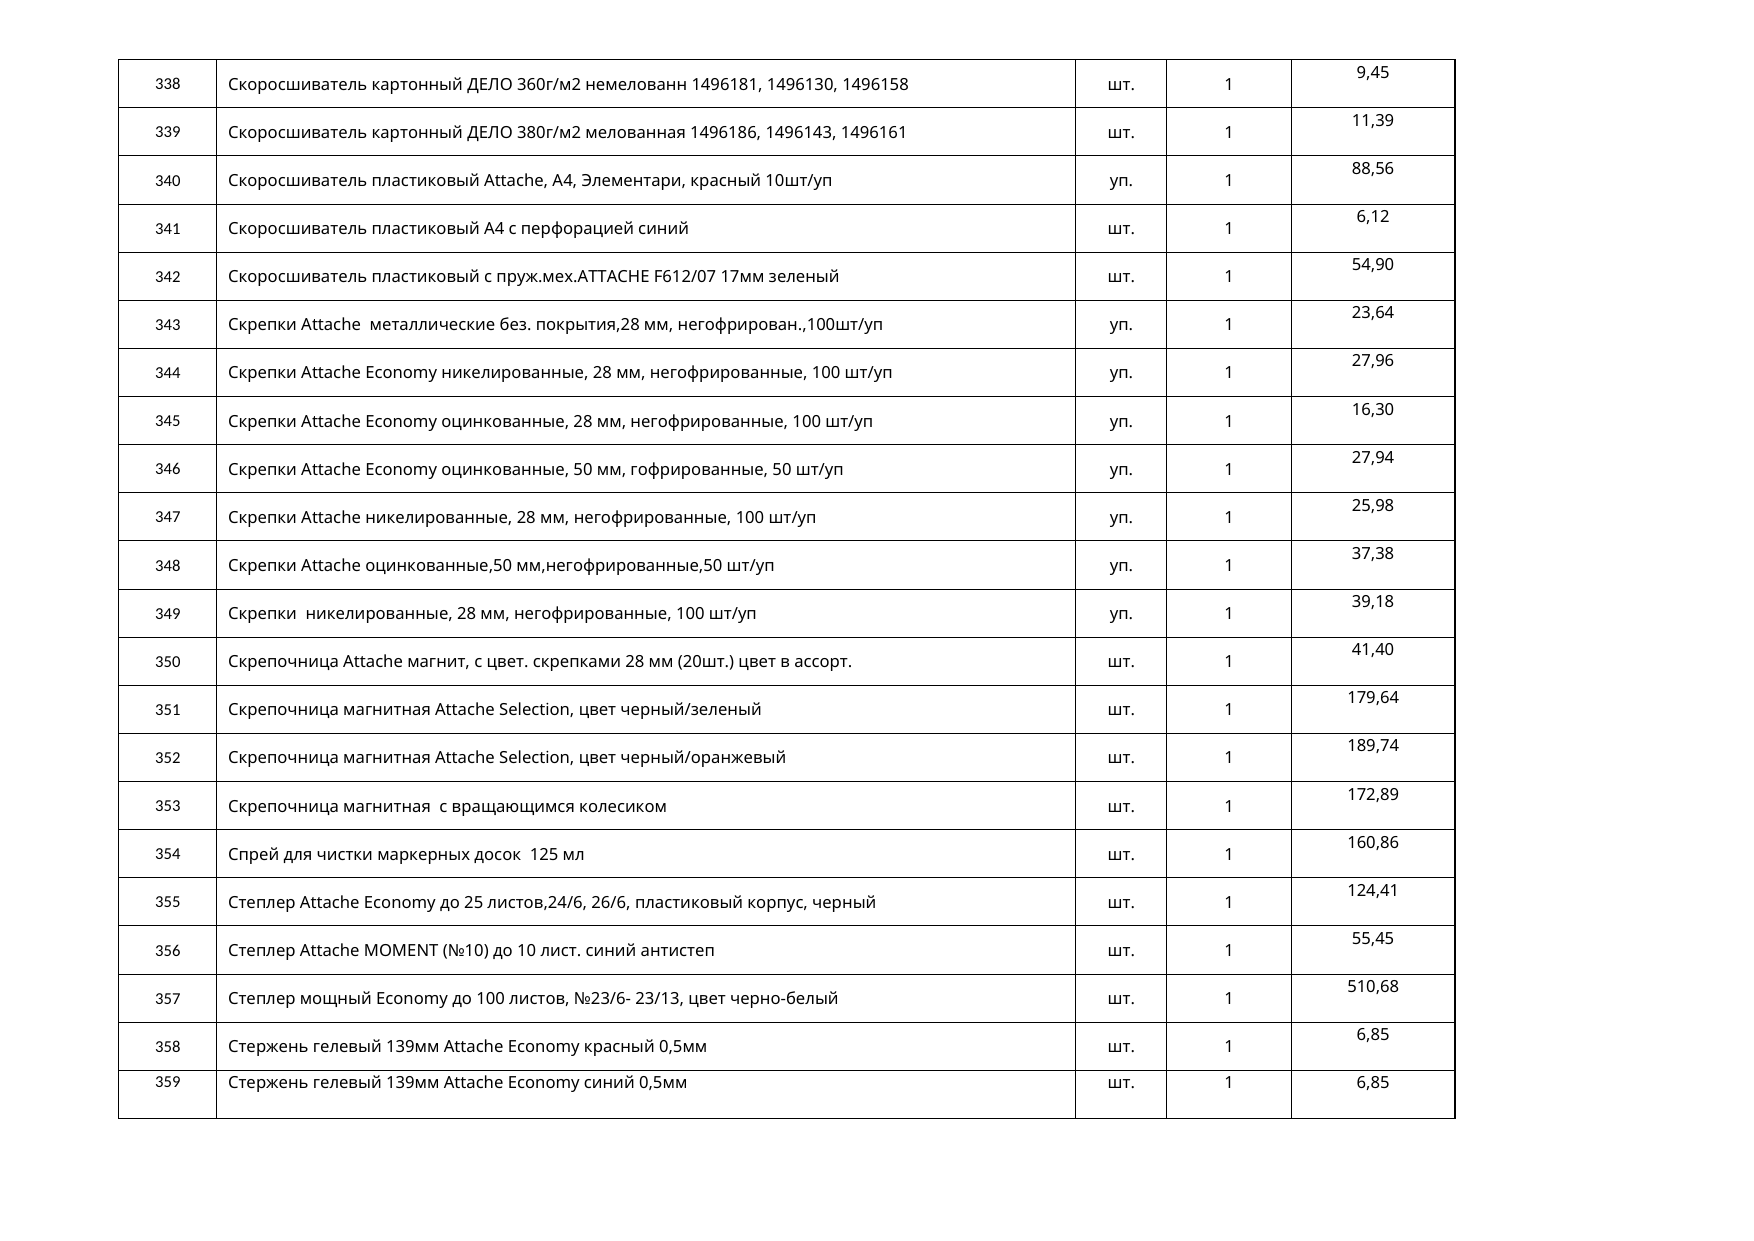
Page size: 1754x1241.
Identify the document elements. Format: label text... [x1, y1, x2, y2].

table_cell Скрепочница Attache магнит, с цвет. скрепками 28 мм (20шт.) цвет в ассорт. [217, 638, 1075, 685]
table_cell 510,68 [1292, 975, 1454, 1022]
table_cell Степлер Attache MOMENT (№10) до 10 лист. синий антистеп [217, 926, 1075, 973]
table_cell уп. [1076, 397, 1166, 444]
table_cell 172,89 [1292, 782, 1454, 829]
table_cell 124,41 [1292, 878, 1454, 925]
table_cell шт. [1076, 975, 1166, 1022]
table_cell Скоросшиватель пластиковый с пруж.мех.ATTACHE F612/07 17мм зеленый [217, 253, 1075, 300]
table_cell 1 [1167, 205, 1291, 252]
table_cell Скрепки никелированные, 28 мм, негофрированные, 100 шт/уп [217, 590, 1075, 637]
table_cell шт. [1076, 253, 1166, 300]
table_cell 189,74 [1292, 734, 1454, 781]
table_cell 1 [1167, 349, 1291, 396]
table_cell 349 [119, 590, 216, 637]
table_cell 341 [119, 205, 216, 252]
table_cell шт. [1076, 1023, 1166, 1070]
table_cell 352 [119, 734, 216, 781]
table_cell Скоросшиватель картонный ДЕЛО 380г/м2 мелованная 1496186, 1496143, 1496161 [217, 108, 1075, 155]
table_cell 1 [1167, 926, 1291, 973]
table_cell 340 [119, 156, 216, 203]
table_cell Скрепки Attache Economy никелированные, 28 мм, негофрированные, 100 шт/уп [217, 349, 1075, 396]
table_cell 9,45 [1292, 60, 1454, 107]
table_cell 27,96 [1292, 349, 1454, 396]
table_cell Скрепочница магнитная Attache Selection, цвет черный/зеленый [217, 686, 1075, 733]
table_cell 343 [119, 301, 216, 348]
table_cell 338 [119, 60, 216, 107]
table_cell 351 [119, 686, 216, 733]
table_cell 1 [1167, 1023, 1291, 1070]
table_cell 55,45 [1292, 926, 1454, 973]
table_cell шт. [1076, 638, 1166, 685]
table_cell Спрей для чистки маркерных досок 125 мл [217, 830, 1075, 877]
table_cell 37,38 [1292, 541, 1454, 588]
table_cell Скрепки Attache оцинкованные,50 мм,негофрированные,50 шт/уп [217, 541, 1075, 588]
table_cell Скоросшиватель пластиковый А4 с перфорацией синий [217, 205, 1075, 252]
table_cell 54,90 [1292, 253, 1454, 300]
table_cell 348 [119, 541, 216, 588]
table_cell уп. [1076, 301, 1166, 348]
table_cell 1 [1167, 445, 1291, 492]
table_cell Скрепочница магнитная Attache Selection, цвет черный/оранжевый [217, 734, 1075, 781]
table_cell 359 [119, 1071, 216, 1118]
table_cell 347 [119, 493, 216, 540]
table_cell 1 [1167, 108, 1291, 155]
table_cell Скрепки Attache Economy оцинкованные, 28 мм, негофрированные, 100 шт/уп [217, 397, 1075, 444]
table_cell 41,40 [1292, 638, 1454, 685]
table_cell 1 [1167, 1071, 1291, 1118]
table_cell 6,85 [1292, 1023, 1454, 1070]
table_cell Скоросшиватель пластиковый Attache, А4, Элементари, красный 10шт/уп [217, 156, 1075, 203]
table_cell 160,86 [1292, 830, 1454, 877]
table_cell Скрепки Attache металлические без. покрытия,28 мм, негофрирован.,100шт/уп [217, 301, 1075, 348]
table_cell Стержень гелевый 139мм Attache Economy синий 0,5мм [217, 1071, 1075, 1118]
table_cell 1 [1167, 156, 1291, 203]
table_cell шт. [1076, 782, 1166, 829]
table_cell 353 [119, 782, 216, 829]
table_cell 1 [1167, 638, 1291, 685]
table_cell 355 [119, 878, 216, 925]
table_cell шт. [1076, 878, 1166, 925]
table_cell 1 [1167, 60, 1291, 107]
table_cell 1 [1167, 541, 1291, 588]
table_cell уп. [1076, 156, 1166, 203]
table_cell шт. [1076, 926, 1166, 973]
table_cell 179,64 [1292, 686, 1454, 733]
table_cell 1 [1167, 493, 1291, 540]
table_cell шт. [1076, 108, 1166, 155]
table_cell уп. [1076, 541, 1166, 588]
table_cell шт. [1076, 1071, 1166, 1118]
table_cell Стержень гелевый 139мм Attache Economy красный 0,5мм [217, 1023, 1075, 1070]
table_cell 339 [119, 108, 216, 155]
table_cell 27,94 [1292, 445, 1454, 492]
table_cell 6,12 [1292, 205, 1454, 252]
table_cell 1 [1167, 686, 1291, 733]
table_cell Скоросшиватель картонный ДЕЛО 360г/м2 немелованн 1496181, 1496130, 1496158 [217, 60, 1075, 107]
table_cell уп. [1076, 590, 1166, 637]
table_cell 1 [1167, 253, 1291, 300]
table_cell 354 [119, 830, 216, 877]
table_cell 1 [1167, 878, 1291, 925]
table_cell 25,98 [1292, 493, 1454, 540]
table_cell 88,56 [1292, 156, 1454, 203]
table_cell 1 [1167, 301, 1291, 348]
table_cell 1 [1167, 590, 1291, 637]
table_cell шт. [1076, 686, 1166, 733]
table_cell шт. [1076, 60, 1166, 107]
table_cell шт. [1076, 205, 1166, 252]
table_cell 23,64 [1292, 301, 1454, 348]
table_cell уп. [1076, 445, 1166, 492]
table_cell 16,30 [1292, 397, 1454, 444]
table_cell Степлер Attache Economy до 25 листов,24/6, 26/6, пластиковый корпус, черный [217, 878, 1075, 925]
table_cell 6,85 [1292, 1071, 1454, 1118]
table_cell 1 [1167, 782, 1291, 829]
table_cell уп. [1076, 349, 1166, 396]
table_cell 357 [119, 975, 216, 1022]
table_cell шт. [1076, 734, 1166, 781]
table_cell 1 [1167, 397, 1291, 444]
table_cell 344 [119, 349, 216, 396]
table_cell Скрепки Attache Economy оцинкованные, 50 мм, гофрированные, 50 шт/уп [217, 445, 1075, 492]
table_cell Скрепочница магнитная с вращающимся колесиком [217, 782, 1075, 829]
table_cell 346 [119, 445, 216, 492]
table_cell шт. [1076, 830, 1166, 877]
table_cell Скрепки Attache никелированные, 28 мм, негофрированные, 100 шт/уп [217, 493, 1075, 540]
table_cell Степлер мощный Economy до 100 листов, №23/6- 23/13, цвет черно-белый [217, 975, 1075, 1022]
table_cell 342 [119, 253, 216, 300]
table_cell 1 [1167, 734, 1291, 781]
table_cell 11,39 [1292, 108, 1454, 155]
table_cell 356 [119, 926, 216, 973]
table_cell 350 [119, 638, 216, 685]
table_cell 358 [119, 1023, 216, 1070]
table_cell 39,18 [1292, 590, 1454, 637]
table_cell 1 [1167, 975, 1291, 1022]
table_cell 1 [1167, 830, 1291, 877]
table_cell уп. [1076, 493, 1166, 540]
table_cell 345 [119, 397, 216, 444]
